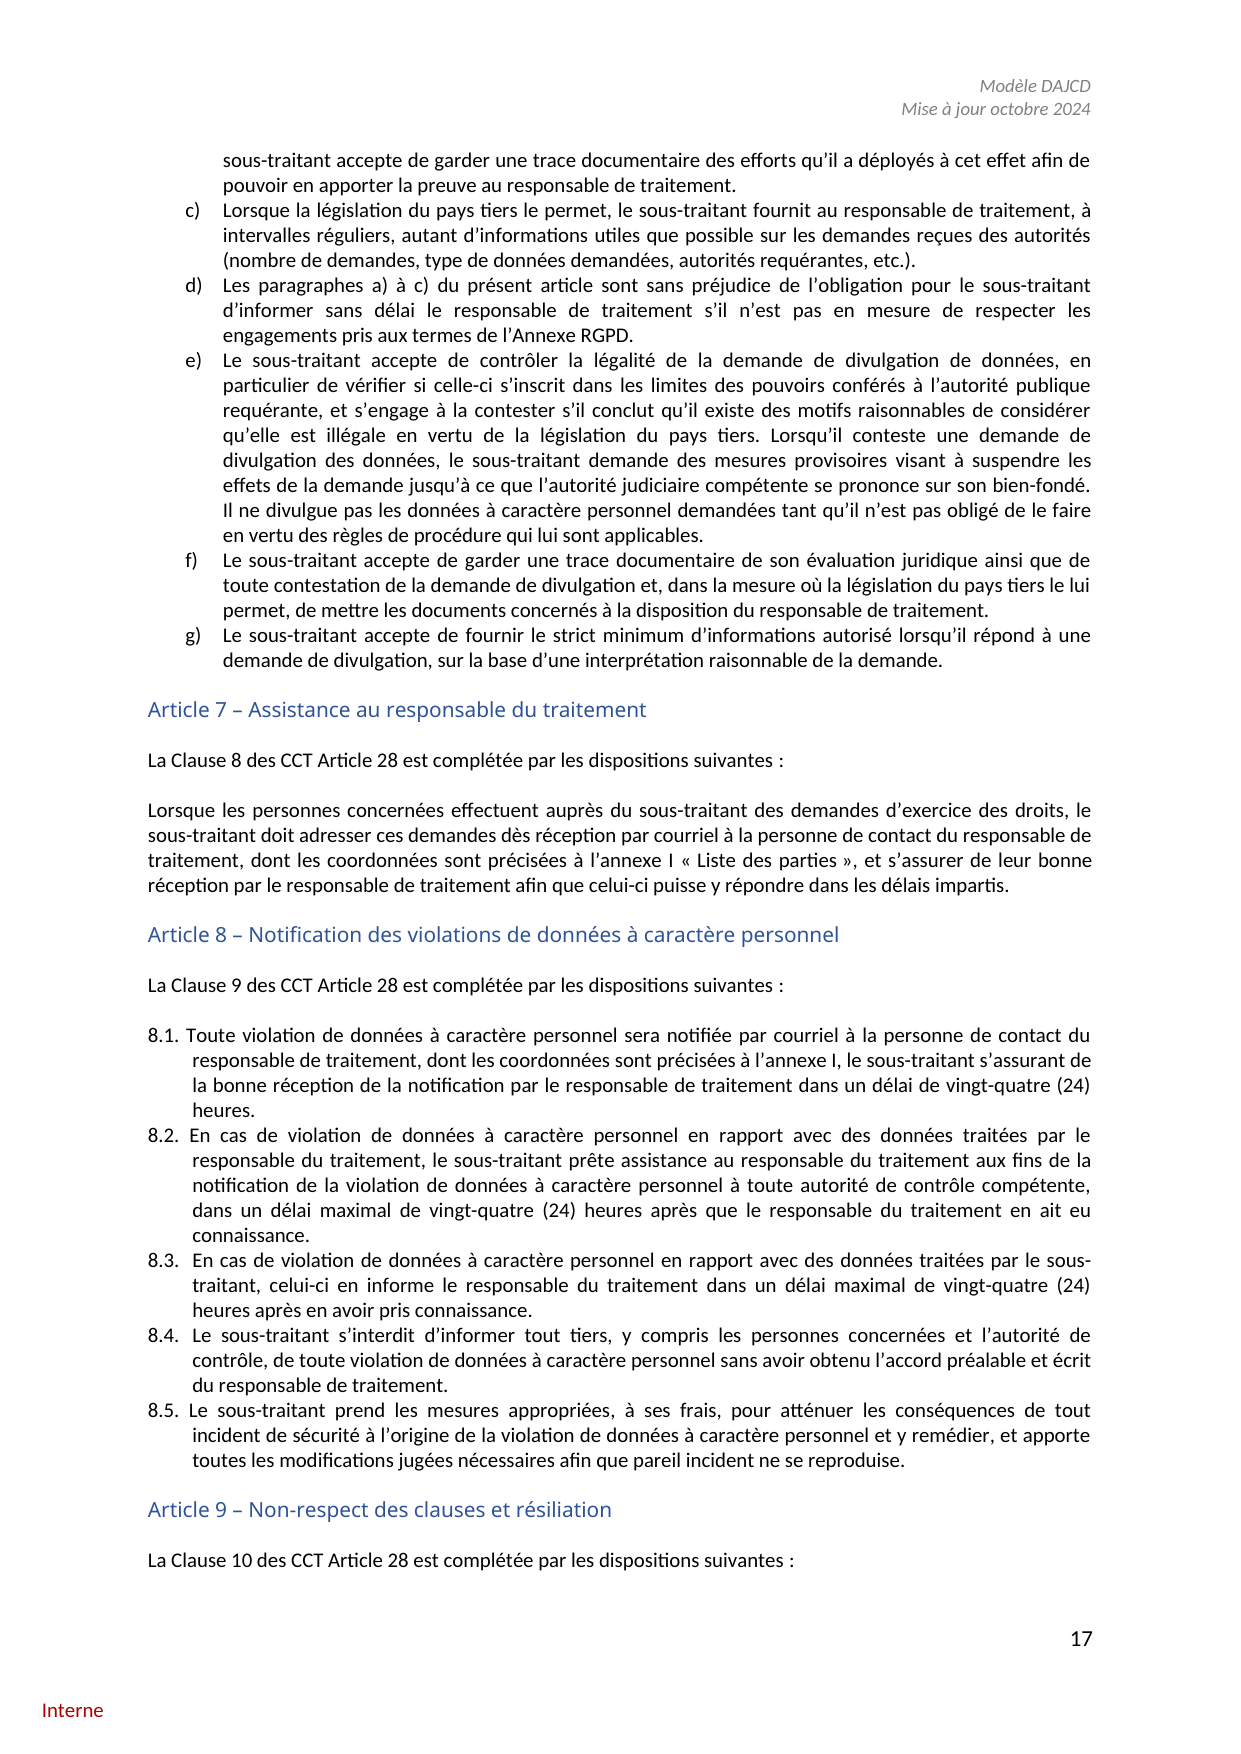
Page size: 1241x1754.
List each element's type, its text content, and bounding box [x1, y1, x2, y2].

list Le sous-traitant accepte de garder une trace documentaire de son évaluation juridique ainsi que de toute contestation de la demande de divulgation et, dans la mesure où la législation du pays tiers le lui permet, de mettre les documents concernés à la disposition du responsable de traitement. [185, 548, 1093, 623]
text Lorsque les personnes concernées effectuent auprès du sous-traitant des demandes d’exercice des droits, le sous-traitant doit adresser ces demandes dès réception par courriel à la personne de contact du responsable de traitement, dont les coordonnées sont précisées à l’annexe I « Liste des parties », et s’assurer de leur bonne réception par le responsable de traitement afin que celui-ci puisse y répondre dans les délais impartis. [148, 798, 1093, 898]
list La Clause 9 des CCT Article 28 est complétée par les dispositions suivantes : [148, 973, 1093, 998]
list Le sous-traitant accepte de contrôler la légalité de la demande de divulgation de données, en particulier de vérifier si celle-ci s’inscrit dans les limites des pouvoirs conférés à l’autorité publique requérante, et s’engage à la contester s’il conclut qu’il existe des motifs raisonnables de considérer qu’elle est illégale en vertu de la législation du pays tiers. Lorsqu’il conteste une demande de divulgation des données, le sous-traitant demande des mesures provisoires visant à suspendre les effets de la demande jusqu’à ce que l’autorité judiciaire compétente se prononce sur son bien-fondé. Il ne divulgue pas les données à caractère personnel demandées tant qu’il n’est pas obligé de le faire en vertu des règles de procédure qui lui sont applicables. [185, 348, 1093, 548]
list 8.1. Toute violation de données à caractère personnel sera notifiée par courriel à la personne de contact du responsable de traitement, dont les coordonnées sont précisées à l’annexe I, le sous-traitant s’assurant de la bonne réception de la notification par le responsable de traitement dans un délai de vingt-quatre (24) heures. [148, 1023, 1093, 1123]
list Lorsque la législation du pays tiers le permet, le sous-traitant fournit au responsable de traitement, à intervalles réguliers, autant d’informations utiles que possible sur les demandes reçues des autorités (nombre de demandes, type de données demandées, autorités requérantes, etc.). [185, 198, 1093, 273]
list La Clause 8 des CCT Article 28 est complétée par les dispositions suivantes : [148, 748, 1093, 773]
text 8.5. Le sous-traitant prend les mesures appropriées, à ses frais, pour atténuer les conséquences de tout incident de sécurité à l’origine de la violation de données à caractère personnel et y remédier, et apporte toutes les modifications jugées nécessaires afin que pareil incident ne se reproduise. [148, 1398, 1093, 1473]
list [185, 148, 1093, 198]
text 8.4. Le sous-traitant s’interdit d’informer tout tiers, y compris les personnes concernées et l’autorité de contrôle, de toute violation de données à caractère personnel sans avoir obtenu l’accord préalable et écrit du responsable de traitement. [148, 1323, 1093, 1398]
list Les paragraphes a) à c) du présent article sont sans préjudice de l’obligation pour le sous-traitant d’informer sans délai le responsable de traitement s’il n’est pas en mesure de respecter les engagements pris aux termes de l’Annexe RGPD. [185, 273, 1093, 348]
subtitle Article 9 – Non-respect des clauses et résiliation [148, 1498, 1093, 1523]
text 8.3. En cas de violation de données à caractère personnel en rapport avec des données traitées par le sous-traitant, celui-ci en informe le responsable du traitement dans un délai maximal de vingt-quatre (24) heures après en avoir pris connaissance. [148, 1248, 1093, 1323]
list La Clause 10 des CCT Article 28 est complétée par les dispositions suivantes : [148, 1548, 1093, 1573]
list Le sous-traitant accepte de fournir le strict minimum d’informations autorisé lorsqu’il répond à une demande de divulgation, sur la base d’une interprétation raisonnable de la demande. [185, 623, 1093, 673]
text 8.2. En cas de violation de données à caractère personnel en rapport avec des données traitées par le responsable du traitement, le sous-traitant prête assistance au responsable du traitement aux fins de la notification de la violation de données à caractère personnel à toute autorité de contrôle compétente, dans un délai maximal de vingt-quatre (24) heures après que le responsable du traitement en ait eu connaissance. [148, 1123, 1093, 1248]
subtitle Article 7 – Assistance au responsable du traitement [148, 698, 1093, 723]
subtitle Article 8 – Notification des violations de données à caractère personnel [148, 923, 1093, 948]
